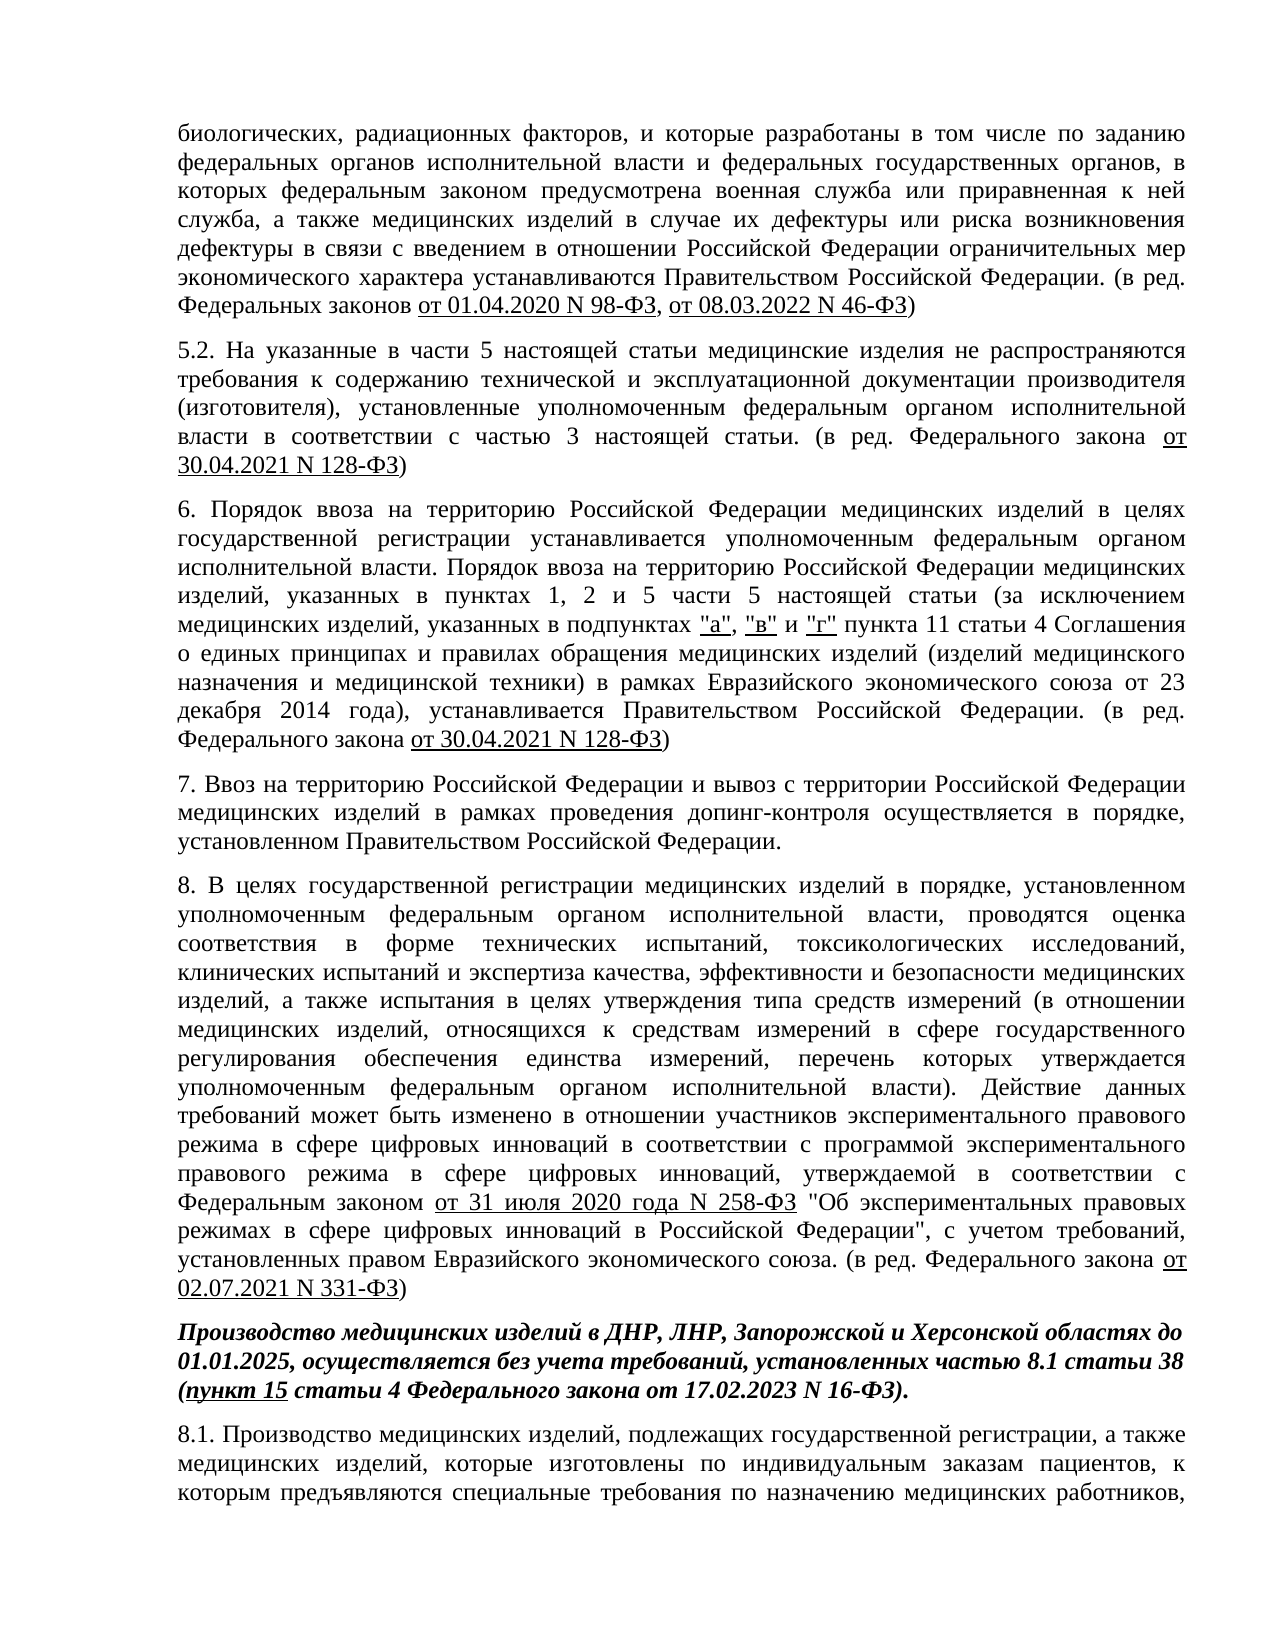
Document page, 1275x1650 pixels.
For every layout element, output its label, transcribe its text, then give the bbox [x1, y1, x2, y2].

text 5.2. На указанные в части 5 настоящей статьи медицинские изделия не распространяются требования к содержанию технической и эксплуатационной документации производителя (изготовителя), установленные уполномоченным федеральным органом исполнительной власти в соответствии с частью 3 настоящей статьи. (в ред. Федерального закона от 30.04.2021 N 128-ФЗ) [177, 335, 1186, 479]
text 6. Порядок ввоза на территорию Российской Федерации медицинских изделий в целях государственной регистрации устанавливается уполномоченным федеральным органом исполнительной власти. Порядок ввоза на территорию Российской Федерации медицинских изделий, указанных в пунктах 1, 2 и 5 части 5 настоящей статьи (за исключением медицинских изделий, указанных в подпунктах "а", "в" и "г" пункта 11 статьи 4 Соглашения о единых принципах и правилах обращения медицинских изделий (изделий медицинского назначения и медицинской техники) в рамках Евразийского экономического союза от 23 декабря 2014 года), устанавливается Правительством Российской Федерации. (в ред. Федерального закона от 30.04.2021 N 128-ФЗ) [177, 494, 1186, 753]
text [177, 1419, 1186, 1506]
text Производство медицинских изделий в ДНР, ЛНР, Запорожской и Херсонской областях до 01.01.2025, осуществляется без учета требований, установленных частью 8.1 статьи 38 (пункт 15 статьи 4 Федерального закона от 17.02.2023 N 16-ФЗ). [177, 1317, 1186, 1404]
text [177, 118, 1186, 319]
text 7. Ввоз на территорию Российской Федерации и вывоз с территории Российской Федерации медицинских изделий в рамках проведения допинг-контроля осуществляется в порядке, установленном Правительством Российской Федерации. [177, 769, 1186, 855]
text 8. В целях государственной регистрации медицинских изделий в порядке, установленном уполномоченным федеральным органом исполнительной власти, проводятся оценка соответствия в форме технических испытаний, токсикологических исследований, клинических испытаний и экспертиза качества, эффективности и безопасности медицинских изделий, а также испытания в целях утверждения типа средств измерений (в отношении медицинских изделий, относящихся к средствам измерений в сфере государственного регулирования обеспечения единства измерений, перечень которых утверждается уполномоченным федеральным органом исполнительной власти). Действие данных требований может быть изменено в отношении участников экспериментального правового режима в сфере цифровых инноваций в соответствии с программой экспериментального правового режима в сфере цифровых инноваций, утверждаемой в соответствии с Федеральным законом от 31 июля 2020 года N 258-ФЗ "Об экспериментальных правовых режимах в сфере цифровых инноваций в Российской Федерации", с учетом требований, установленных правом Евразийского экономического союза. (в ред. Федерального закона от 02.07.2021 N 331-ФЗ) [177, 871, 1186, 1302]
